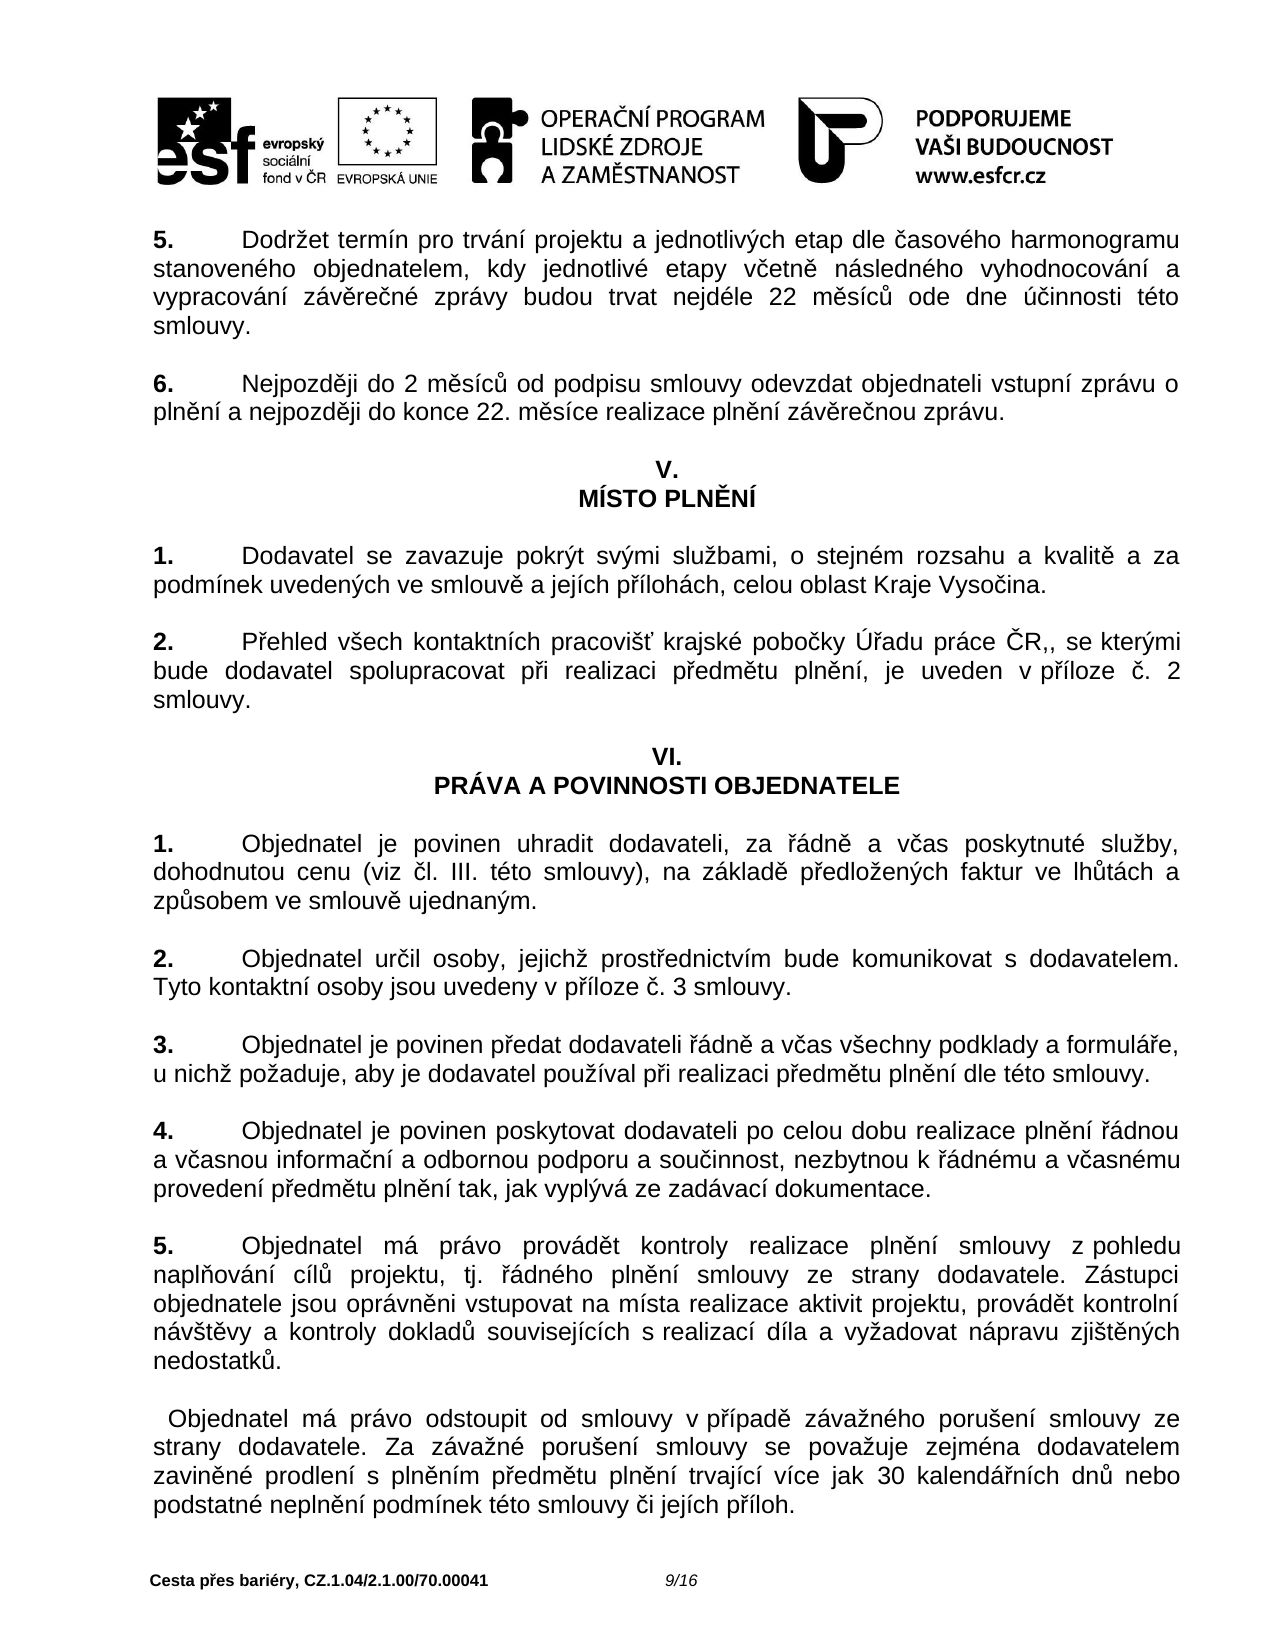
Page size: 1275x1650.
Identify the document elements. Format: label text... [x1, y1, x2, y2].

text Objednatel určil osoby, jejichž prostřednictvím bude komunikovat s dodavatelem. Tyto kontaktní osoby jsou uvedeny v příloze č. 3 smlouvy. [153, 944, 1181, 1001]
text MÍSTO PLNĚNÍ [153, 484, 1181, 512]
picture [147, 87, 1128, 196]
list Objednatel je povinen uhradit dodavateli, za řádně a včas poskytnuté služby, dohodnutou cenu (viz čl. III. této smlouvy), na základě předložených faktur ve lhůtách a způsobem ve smlouvě ujednaným. [153, 829, 1181, 915]
text VI. [153, 742, 1181, 771]
list Objednatel má právo odstoupit od smlouvy v případě závažného porušení smlouvy ze strany dodavatele. Za závažné porušení smlouvy se považuje zejména dodavatelem zaviněné prodlení s plněním předmětu plnění trvající více jak 30 kalendářních dnů nebo podstatné neplnění podmínek této smlouvy či jejích příloh. [153, 1404, 1181, 1519]
text PRÁVA A POVINNOSTI OBJEDNATELE [153, 771, 1181, 800]
text Dodržet termín pro trvání projektu a jednotlivých etap dle časového harmonogramu stanoveného objednatelem, kdy jednotlivé etapy včetně následného vyhodnocování a vypracování závěrečné zprávy budou trvat nejdéle 22 měsíců ode dne účinnosti této smlouvy. [153, 225, 1181, 340]
text Objednatel má právo provádět kontroly realizace plnění smlouvy z pohledu naplňování cílů projektu, tj. řádného plnění smlouvy ze strany dodavatele. Zástupci objednatele jsou oprávněni vstupovat na místa realizace aktivit projektu, provádět kontrolní návštěvy a kontroly dokladů souvisejících s realizací díla a vyžadovat nápravu zjištěných nedostatků. [153, 1231, 1181, 1375]
text Přehled všech kontaktních pracovišť krajské pobočky Úřadu práce ČR,, se kterými bude dodavatel spolupracovat při realizaci předmětu plnění, je uveden v příloze č. 2 smlouvy. [153, 627, 1181, 714]
list Dodavatel se zavazuje pokrýt svými službami, o stejném rozsahu a kvalitě a za podmínek uvedených ve smlouvě a jejích přílohách, celou oblast Kraje Vysočina. [153, 541, 1181, 599]
text V. [153, 455, 1181, 484]
text Objednatel je povinen poskytovat dodavateli po celou dobu realizace plnění řádnou a včasnou informační a odbornou podporu a součinnost, nezbytnou k řádnému a včasnému provedení předmětu plnění tak, jak vyplývá ze zadávací dokumentace. [153, 1116, 1181, 1202]
text Objednatel je povinen předat dodavateli řádně a včas všechny podklady a formuláře, u nichž požaduje, aby je dodavatel používal při realizaci předmětu plnění dle této smlouvy. [153, 1030, 1181, 1087]
text Nejpozději do 2 měsíců od podpisu smlouvy odevzdat objednateli vstupní zprávu o plnění a nejpozději do konce 22. měsíce realizace plnění závěrečnou zprávu. [153, 369, 1181, 426]
